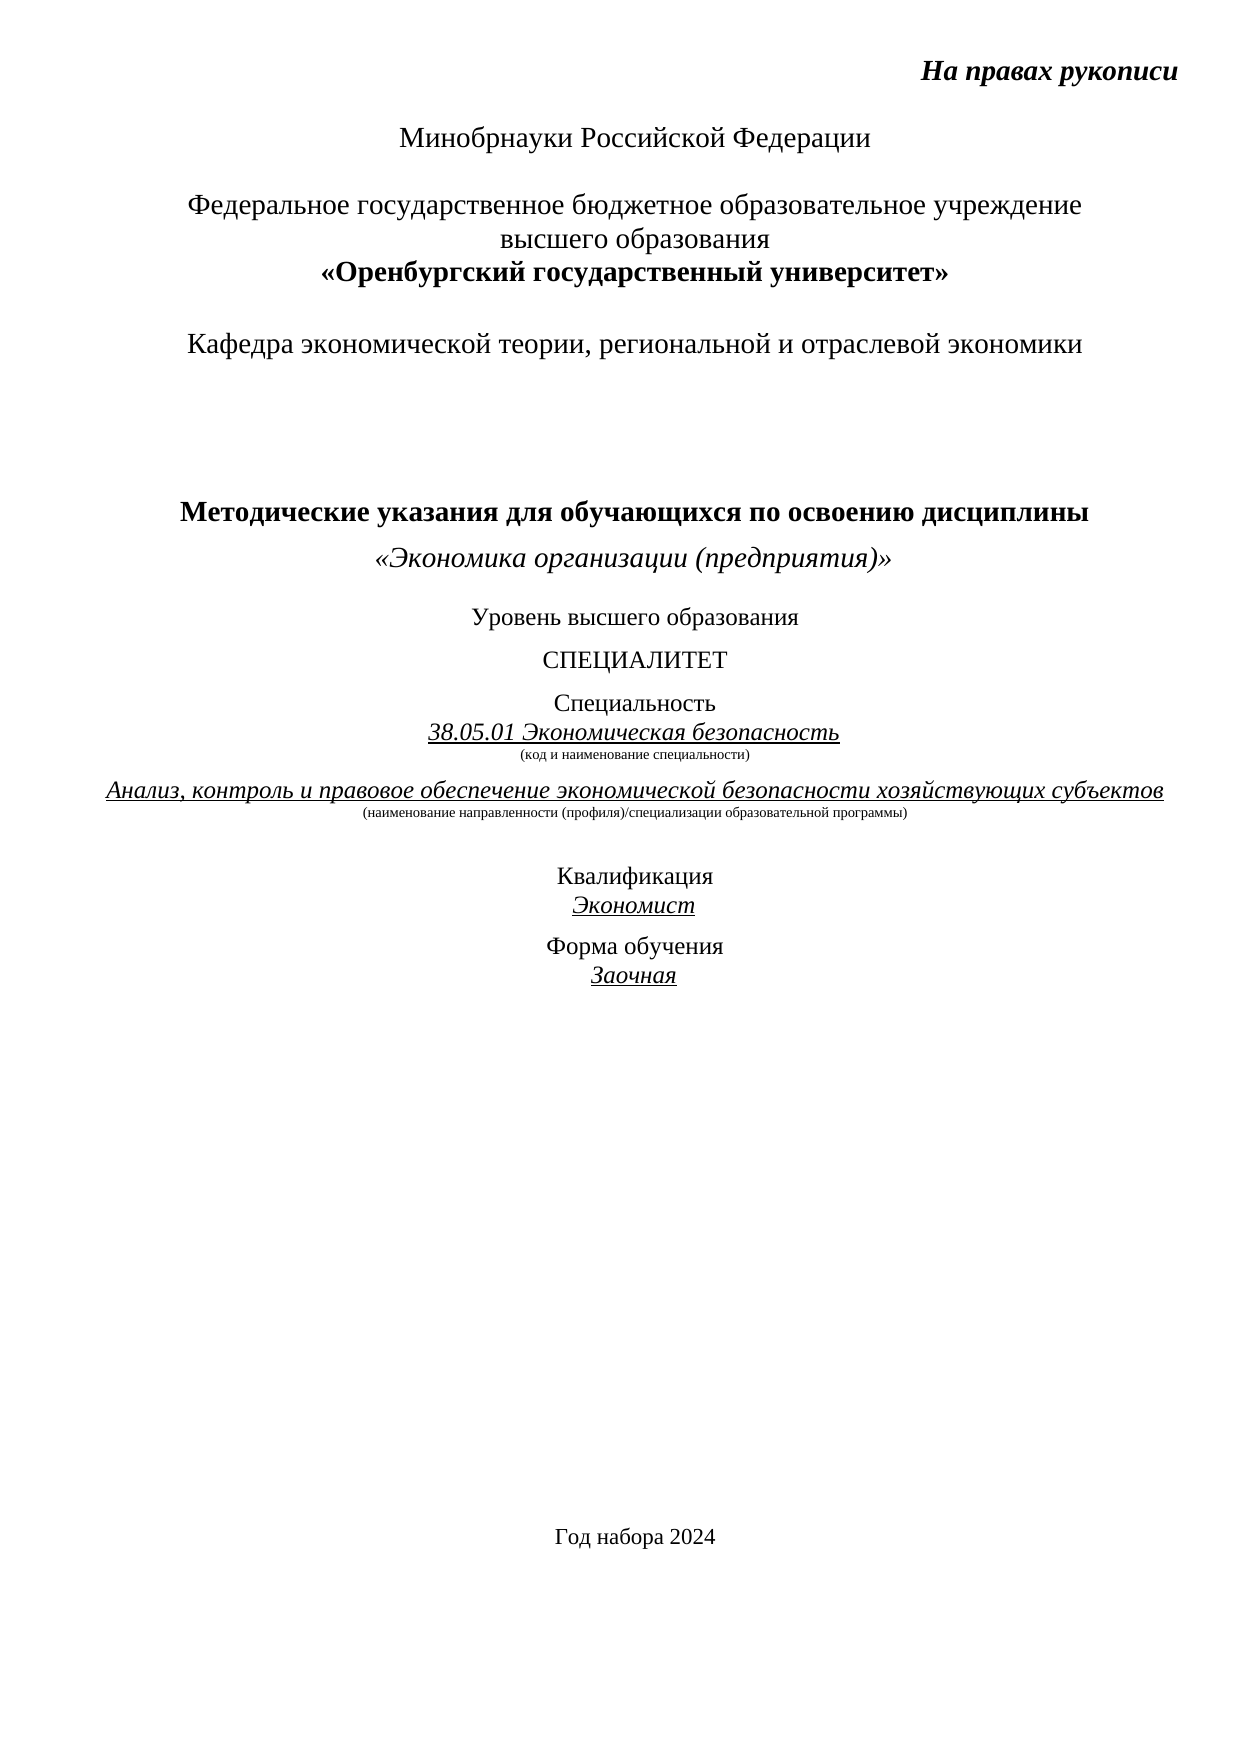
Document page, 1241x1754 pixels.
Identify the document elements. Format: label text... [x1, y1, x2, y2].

text СПЕЦИАЛИТЕТ [88, 645, 1181, 674]
text Уровень высшего образования [88, 602, 1181, 631]
text Квалификация [88, 861, 1181, 890]
text На правах рукописи [88, 53, 1181, 87]
text Экономист [88, 890, 1181, 918]
text Кафедра экономической теории, региональной и отраслевой экономики [88, 326, 1181, 360]
text (код и наименование специальности) [88, 746, 1181, 775]
text «Оренбургский государственный университет» [88, 254, 1181, 288]
text «Экономика организации (предприятия)» [88, 540, 1181, 573]
text Анализ, контроль и правовое обеспечение экономической безопасности хозяйствующих субъектов (наименование направленности (профиля)/специализации образовательной программы) [88, 775, 1181, 832]
text Год набора 2024 [88, 1523, 1181, 1549]
text Методические указания для обучающихся по освоению дисциплины [88, 494, 1181, 527]
text Заочная [88, 960, 1181, 988]
text высшего образования [88, 221, 1181, 254]
text 38.05.01 Экономическая безопасность [88, 717, 1181, 746]
text Форма обучения [88, 931, 1181, 960]
text Минобрнауки Российской Федерации [88, 120, 1181, 154]
text Специальность [88, 688, 1181, 717]
text Федеральное государственное бюджетное образовательное учреждение [88, 187, 1181, 221]
